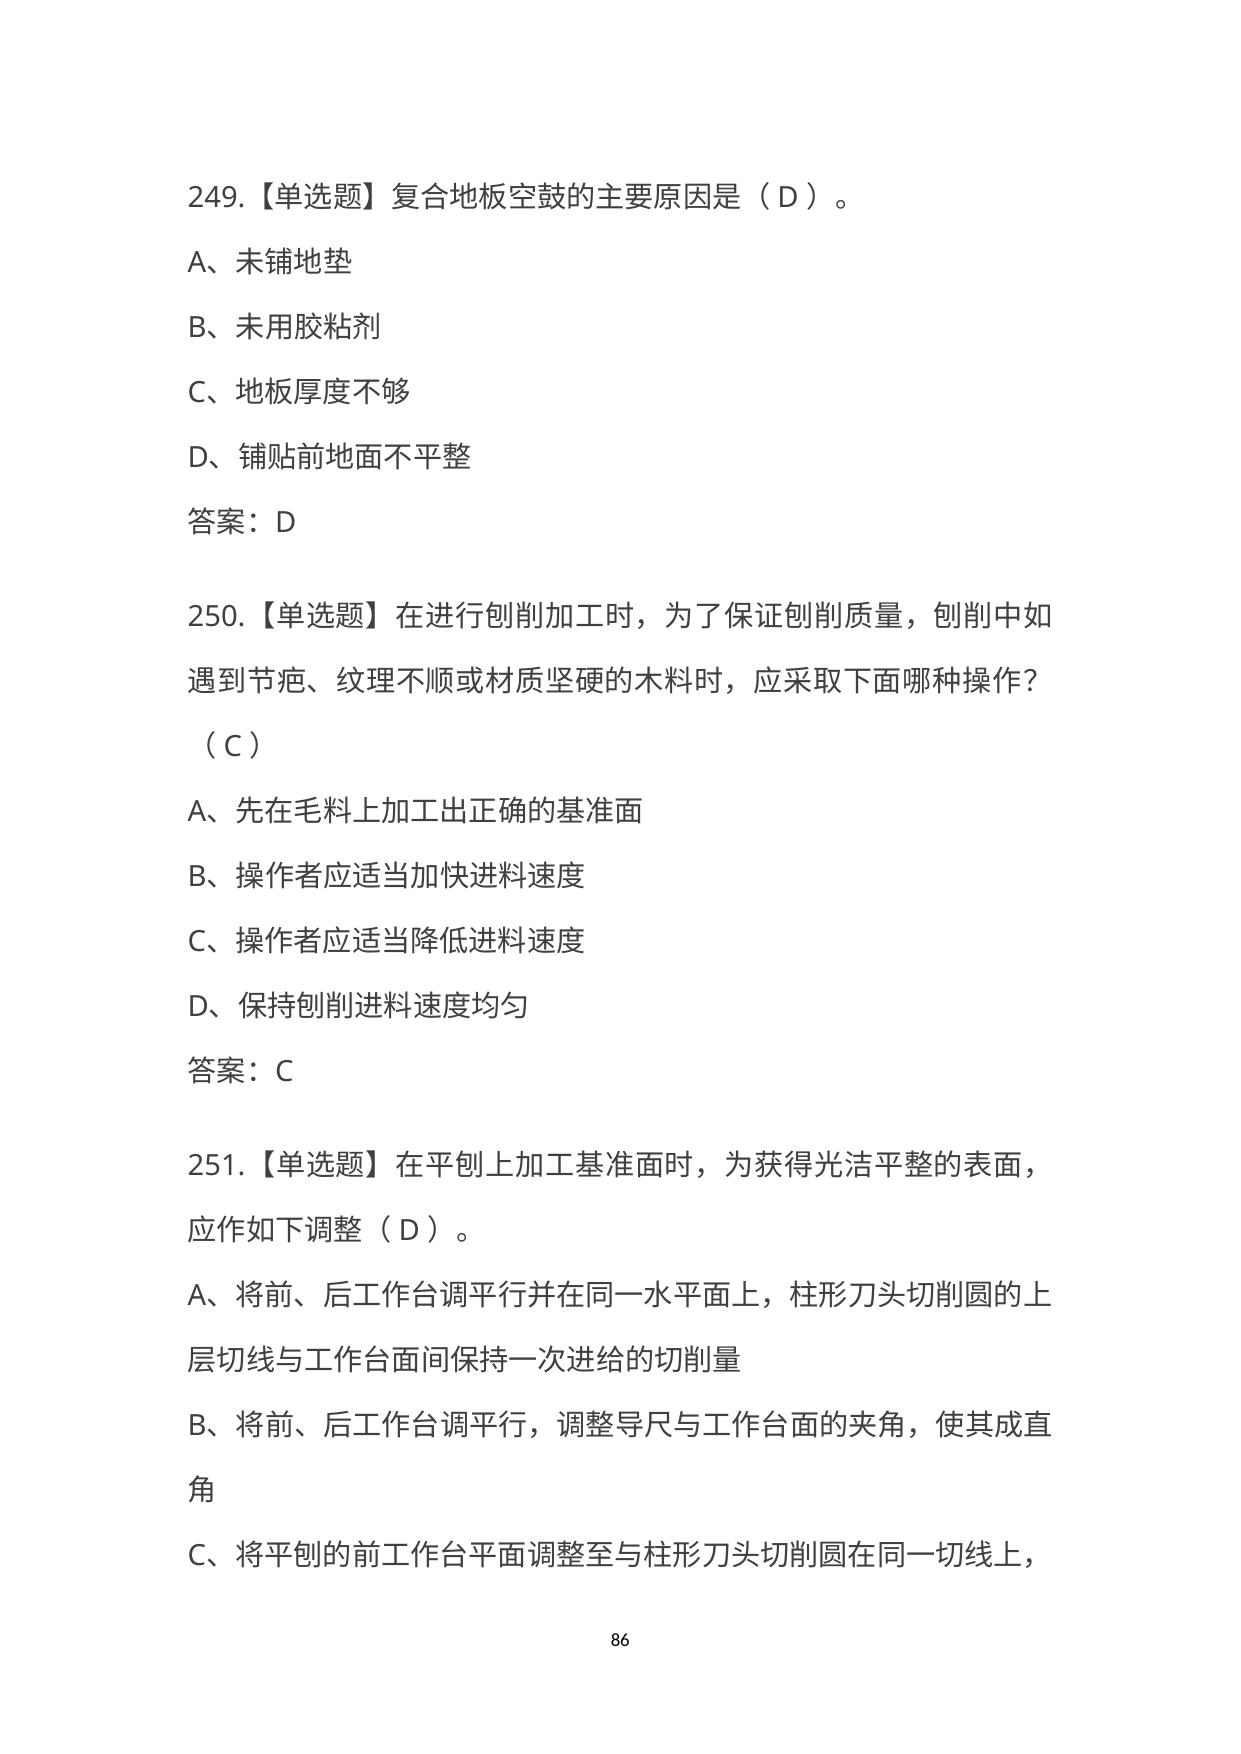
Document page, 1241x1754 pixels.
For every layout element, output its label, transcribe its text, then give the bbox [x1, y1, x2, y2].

text 249.【单选题】复合地板空鼓的主要原因是（ D ）。 A、未铺地垫 B、未用胶粘剂 C、地板厚度不够 D、铺贴前地面不平整 答案：D [187, 162, 1053, 552]
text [187, 1305, 1053, 1585]
text 250.【单选题】在进行刨削加工时，为了保证刨削质量，刨削中如遇到节疤、纹理不顺或材质坚硬的木料时，应采取下面哪种操作？（ C ） A、先在毛料上加工出正确的基准面 B、操作者应适当加快进料速度 C、操作者应适当降低进料速度 D、保持刨削进料速度均匀 答案：C [187, 581, 1053, 1101]
